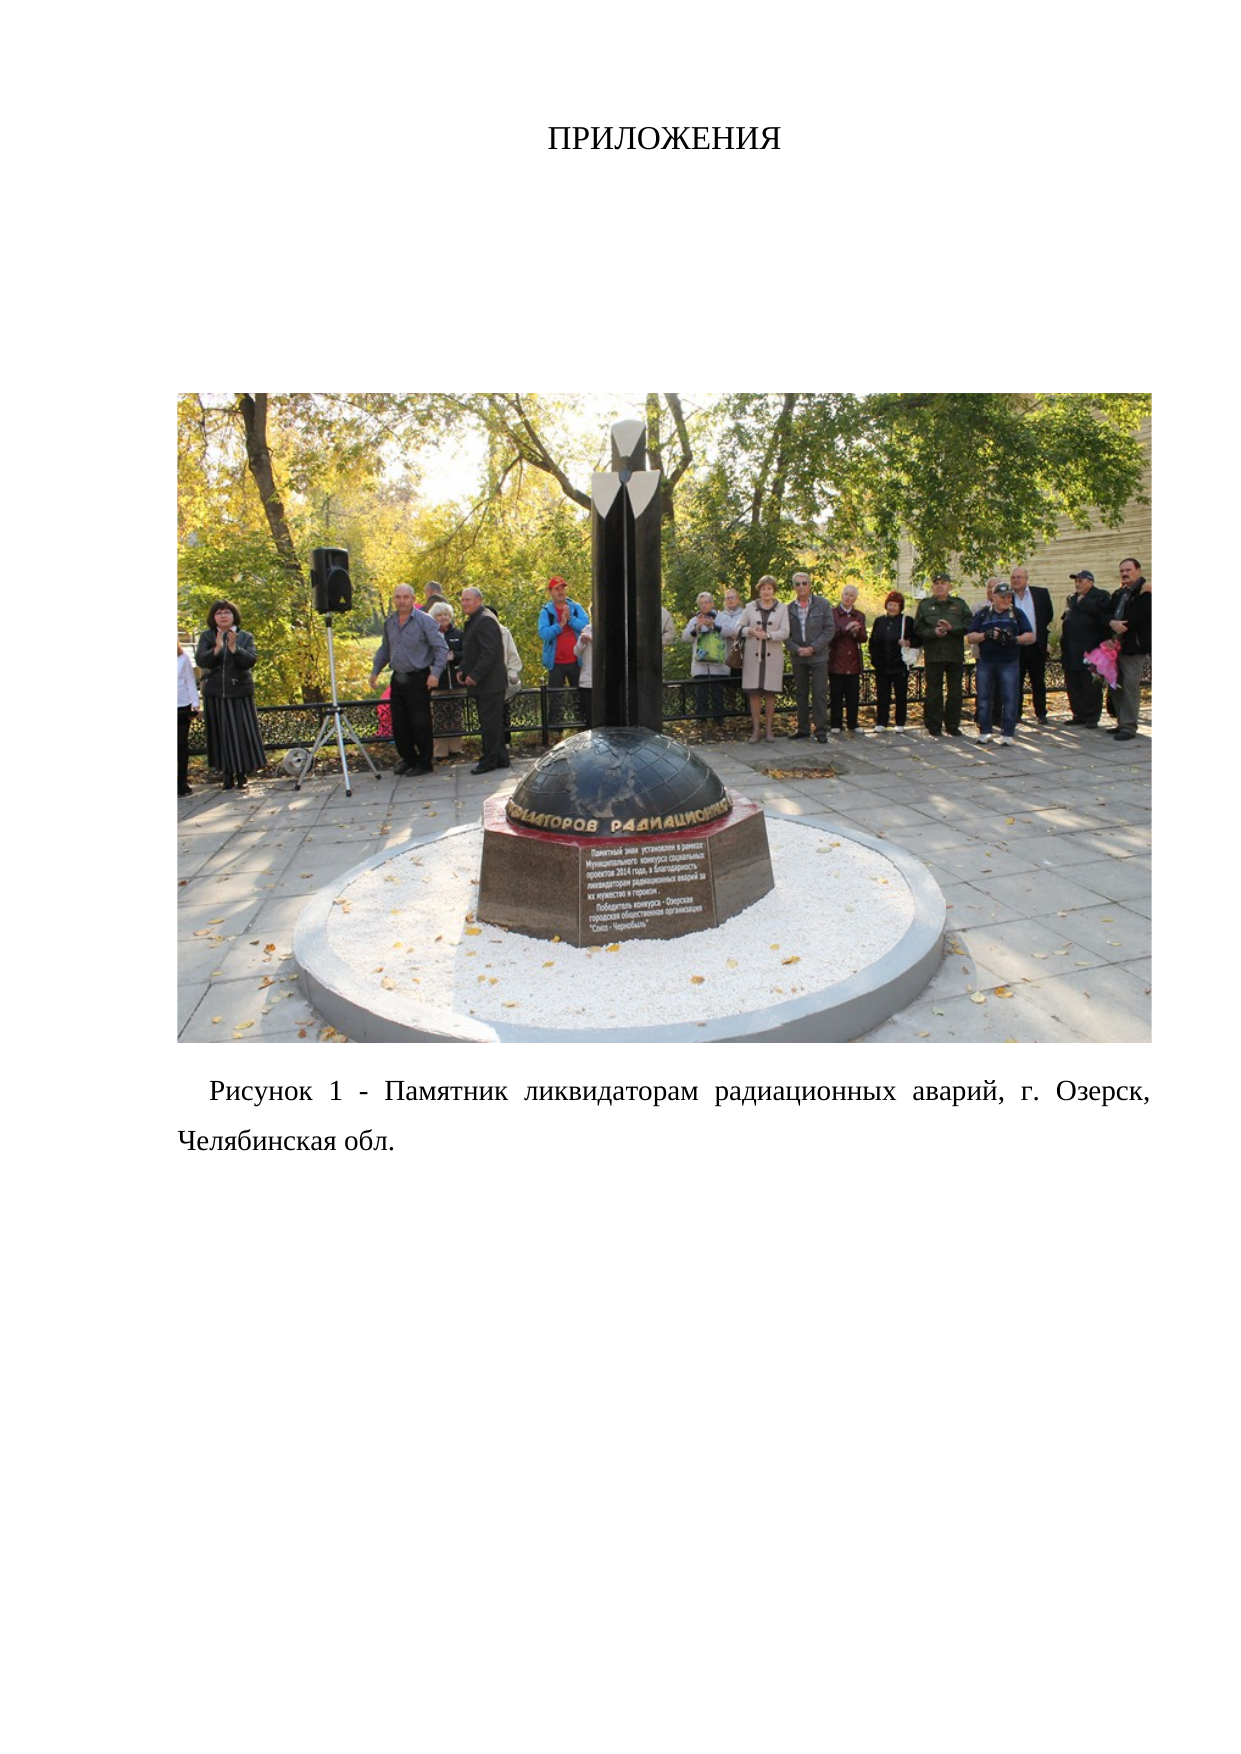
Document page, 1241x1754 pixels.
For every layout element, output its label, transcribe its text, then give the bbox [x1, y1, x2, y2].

text Рисунок 1 - Памятник ликвидаторам радиационных аварий, г. Озерск, Челябинская обл. [177, 1073, 1152, 1157]
picture [177, 393, 1152, 1043]
text ПРИЛОЖЕНИЯ [177, 118, 1152, 156]
